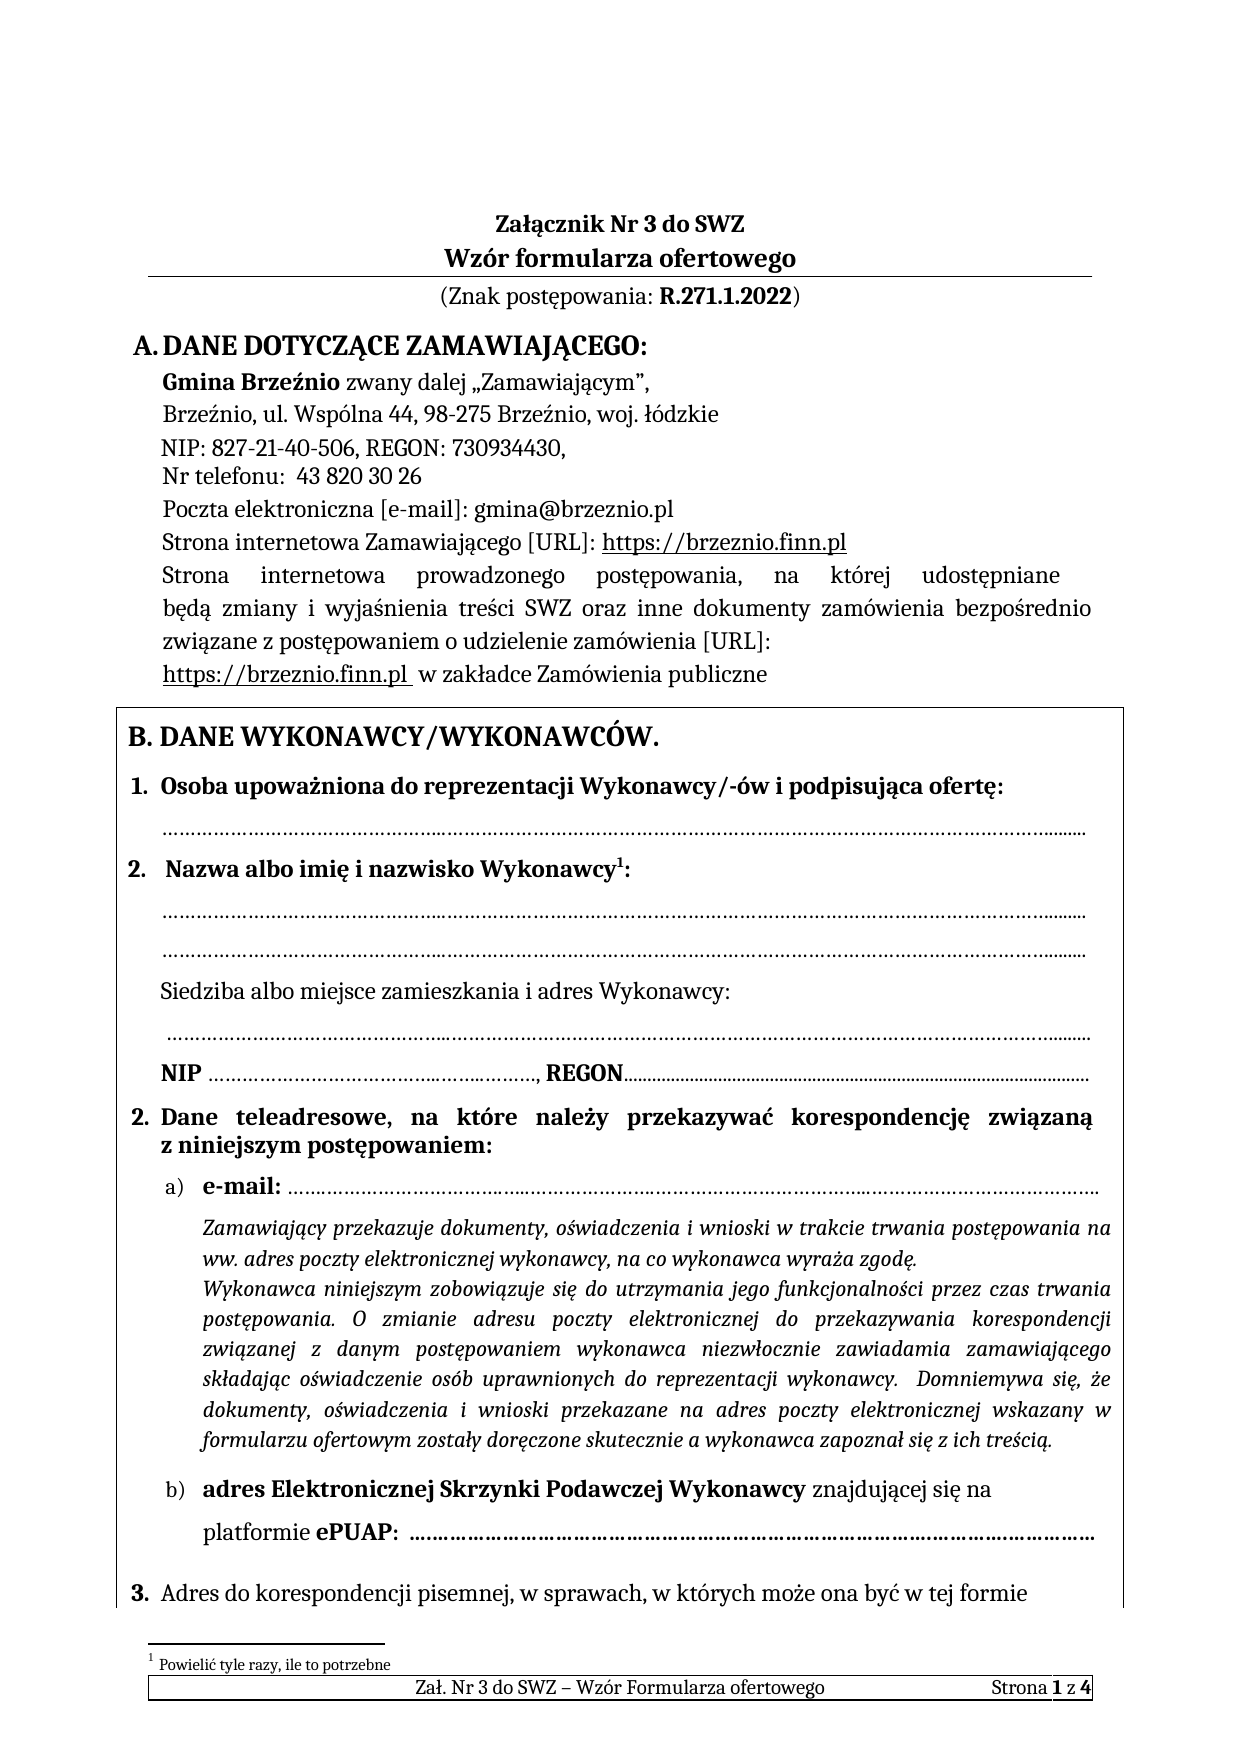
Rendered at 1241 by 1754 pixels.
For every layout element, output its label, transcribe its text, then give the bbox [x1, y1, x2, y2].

text Gmina Brzeźnio zwany dalej „Zamawiającym”, [162, 367, 1092, 396]
list DANE DOTYCZĄCE ZAMAWIAJĄCEGO: [133, 329, 1092, 362]
text Wzór formularza ofertowego [148, 243, 1092, 276]
text Nr telefonu: 43 820 30 26 [74, 462, 1092, 491]
text Załącznik Nr 3 do SWZ [148, 210, 1092, 239]
text NIP: 827-21-40-506, REGON: 730934430, [133, 433, 1092, 462]
text https://brzeznio.finn.pl w zakładce Zamówienia publiczne [162, 660, 1092, 689]
text Poczta elektroniczna [e-mail]: gmina@brzeznio.pl [162, 495, 1092, 524]
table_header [117, 708, 1123, 1608]
text (Znak postępowania: R.271.1.2022) [148, 282, 1092, 311]
text Brzeźnio, ul. Wspólna 44, 98-275 Brzeźnio, woj. łódzkie [162, 400, 1092, 429]
text Strona internetowa prowadzonego postępowania, na której udostępniane będą zmiany i wyjaśnienia treści SWZ oraz inne dokumenty zamówienia bezpośrednio związane z postępowaniem o udzielenie zamówienia [URL]: [162, 561, 1092, 656]
text Strona internetowa Zamawiającego [URL]: https://brzeznio.finn.pl [162, 528, 1092, 557]
